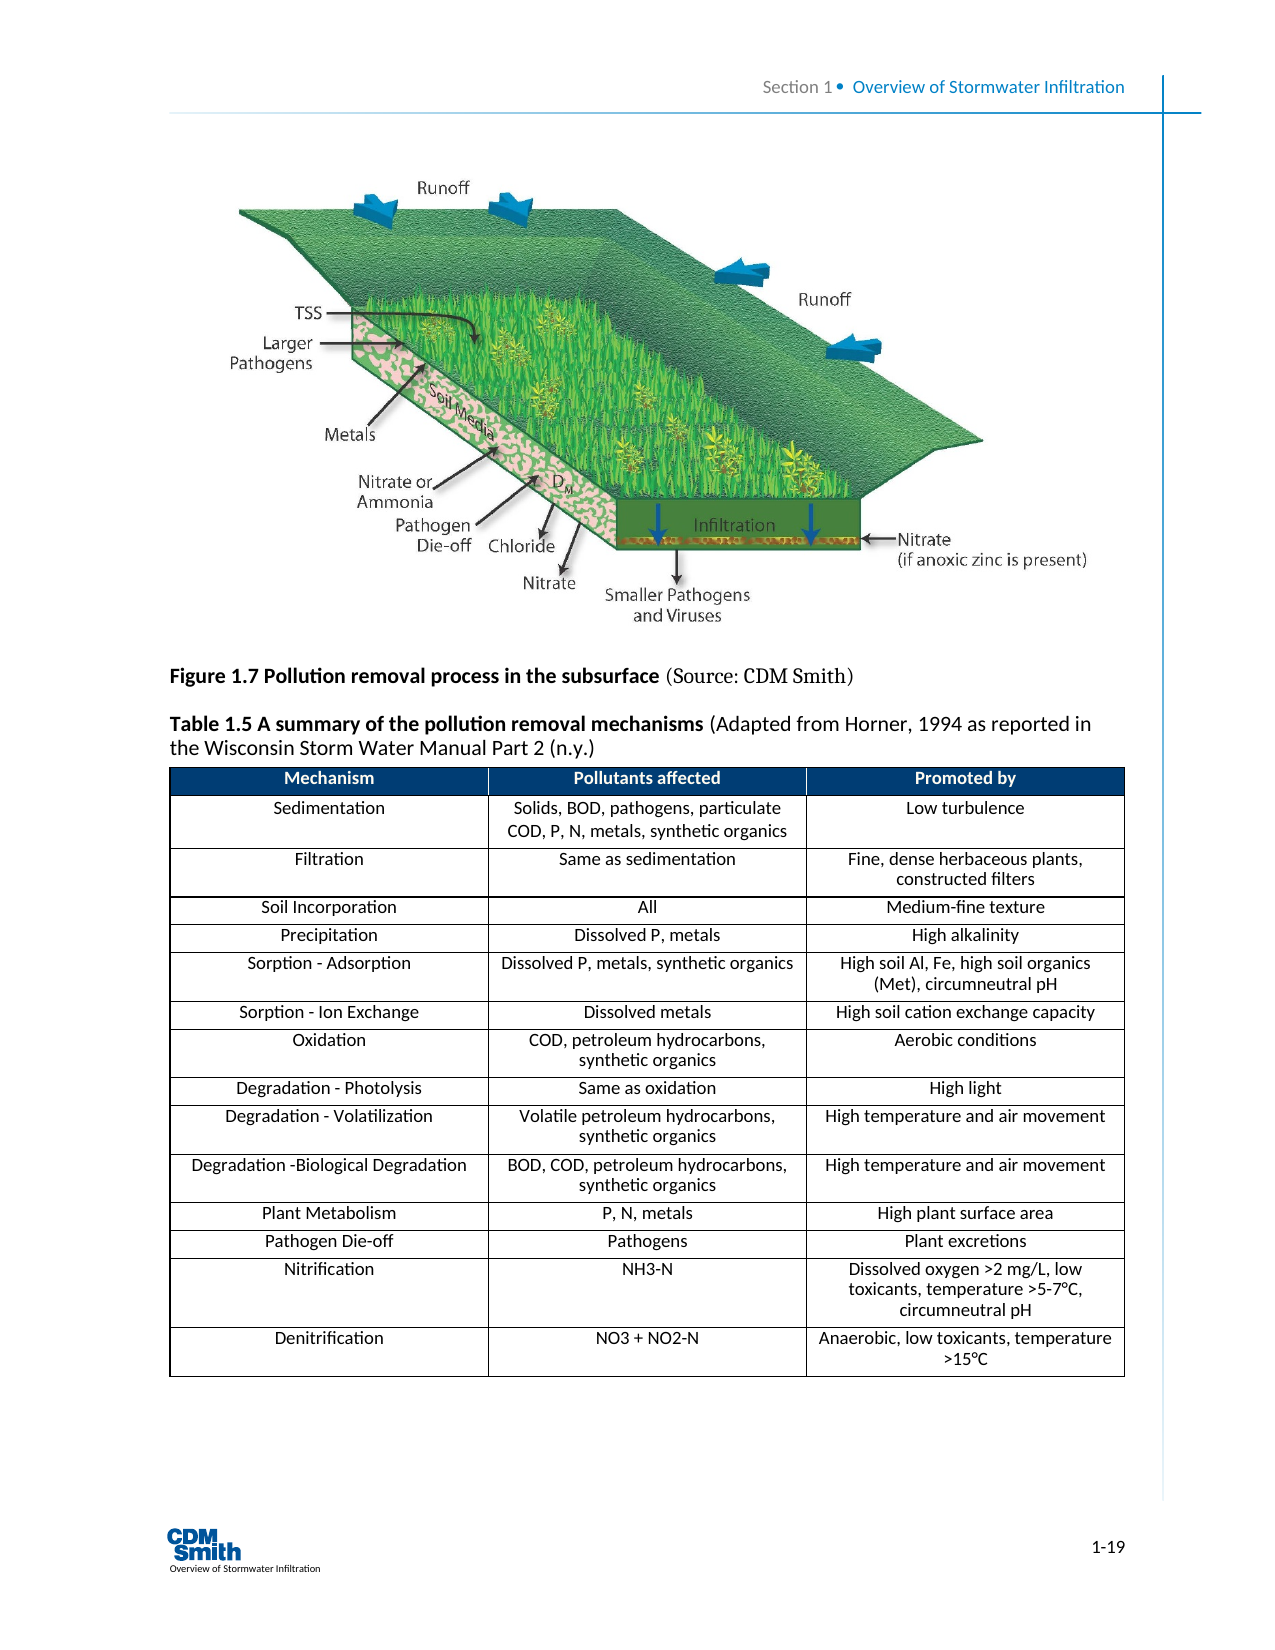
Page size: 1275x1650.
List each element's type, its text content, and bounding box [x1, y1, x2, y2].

table_cell COD, petroleum hydrocarbons, synthetic organics [489, 1030, 806, 1077]
table_cell Soil Incorporation [171, 898, 488, 924]
table_cell High plant surface area [807, 1203, 1124, 1230]
table_cell Oxidation [171, 1030, 488, 1077]
table_cell Sedimentation [171, 796, 488, 848]
table_cell All [489, 898, 806, 924]
table_cell Same as sedimentation [489, 849, 806, 896]
table_cell Nitrification [171, 1259, 488, 1327]
table_cell Plant Metabolism [171, 1203, 488, 1230]
table_cell Sorption - Adsorption [171, 953, 488, 1001]
table_cell Low turbulence [807, 796, 1124, 848]
table_cell Same as oxidation [489, 1078, 806, 1105]
table_cell BOD, COD, petroleum hydrocarbons, synthetic organics [489, 1155, 806, 1202]
table_cell Dissolved P, metals [489, 925, 806, 952]
table_cell Aerobic conditions [807, 1030, 1124, 1077]
table_cell Dissolved metals [489, 1002, 806, 1029]
table_cell High temperature and air movement [807, 1106, 1124, 1154]
text Figure 1.7 Pollution removal process in the subsurface (Source: CDM Smith) [169, 662, 1125, 689]
table_cell Denitrification [171, 1328, 488, 1376]
table_cell Solids, BOD, pathogens, particulate COD, P, N, metals, synthetic organics [489, 796, 806, 848]
table_cell High soil cation exchange capacity [807, 1002, 1124, 1029]
table_header Promoted by [807, 768, 1124, 795]
table_cell Dissolved oxygen >2 mg/L, low toxicants, temperature >5-7°C, circumneutral pH [807, 1259, 1124, 1327]
table_cell Pathogens [489, 1231, 806, 1258]
table_cell Degradation -Biological Degradation [171, 1155, 488, 1202]
table_cell Precipitation [171, 925, 488, 952]
title Table 1.5 A summary of the pollution removal mechanisms (Adapted from Horner, 1994 as reported in the Wisconsin Storm Water Manual Part 2 (n.y.) [169, 713, 1125, 761]
table_cell Pathogen Die-off [171, 1231, 488, 1258]
picture [169, 150, 1122, 639]
table_cell High temperature and air movement [807, 1155, 1124, 1202]
table_cell Filtration [171, 849, 488, 896]
table_cell High alkalinity [807, 925, 1124, 952]
table_cell High soil Al, Fe, high soil organics (Met), circumneutral pH [807, 953, 1124, 1001]
table_cell High light [807, 1078, 1124, 1105]
table_cell Volatile petroleum hydrocarbons, synthetic organics [489, 1106, 806, 1154]
table_cell Degradation - Volatilization [171, 1106, 488, 1154]
table_cell P, N, metals [489, 1203, 806, 1230]
table_cell NO3 + NO2-N [489, 1328, 806, 1376]
table_cell Dissolved P, metals, synthetic organics [489, 953, 806, 1001]
table_cell Sorption - Ion Exchange [171, 1002, 488, 1029]
table_header Mechanism [171, 768, 488, 795]
table_cell Anaerobic, low toxicants, temperature >15°C [807, 1328, 1124, 1376]
table_cell NH3-N [489, 1259, 806, 1327]
table_cell Degradation - Photolysis [171, 1078, 488, 1105]
table_cell Fine, dense herbaceous plants, constructed filters [807, 849, 1124, 896]
table_header Pollutants affected [489, 768, 806, 795]
table_cell Medium-fine texture [807, 898, 1124, 924]
table_cell Plant excretions [807, 1231, 1124, 1258]
